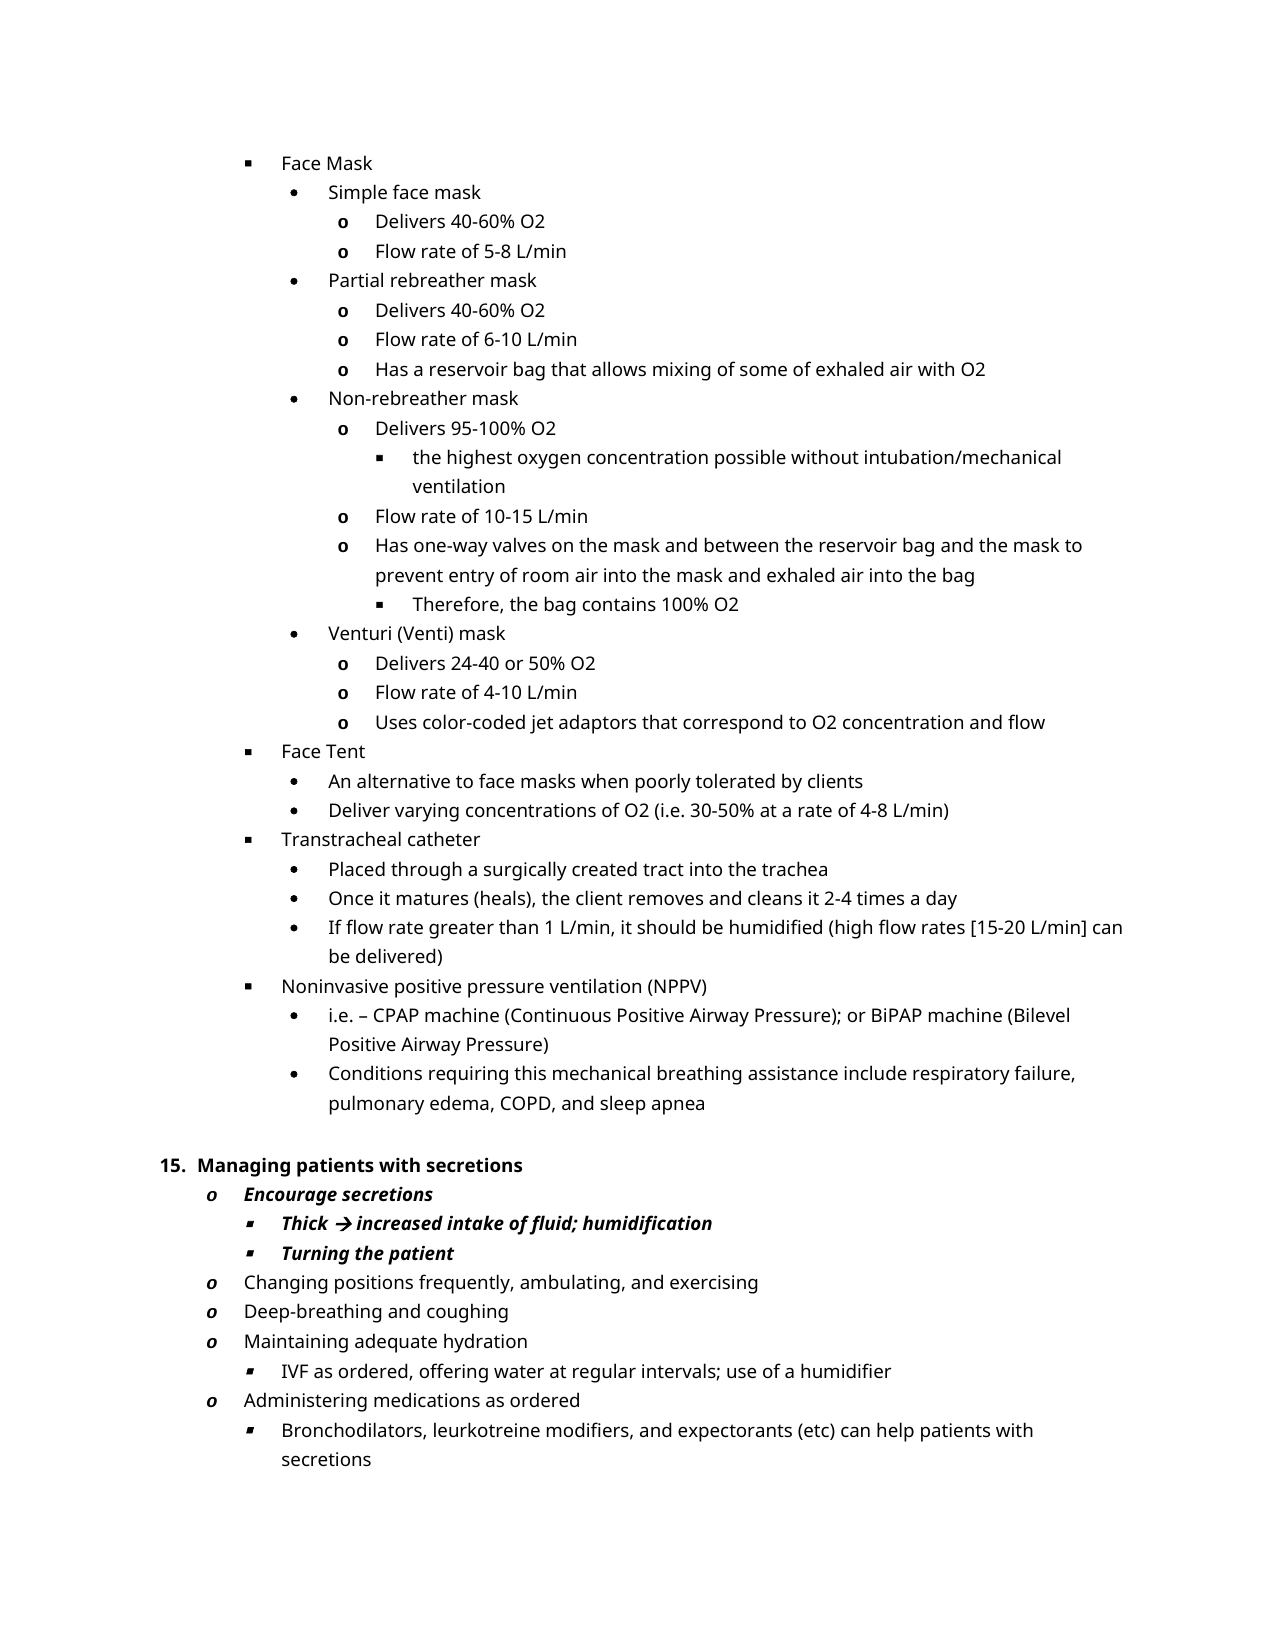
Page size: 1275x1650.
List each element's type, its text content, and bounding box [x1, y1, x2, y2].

list Thick increased intake of fluid; humidification [244, 1211, 1125, 1236]
list Encourage secretions [206, 1181, 1125, 1207]
list Venturi (Venti) mask [291, 621, 1125, 646]
list Bronchodilators, leurkotreine modifiers, and expectorants (etc) can help patients with secretions [244, 1417, 1125, 1472]
list Partial rebreather mask [291, 268, 1125, 293]
list Therefore, the bag contains 100% O2 [375, 591, 1125, 617]
list An alternative to face masks when poorly tolerated by clients [291, 768, 1125, 793]
list Flow rate of 6-10 L/min [337, 327, 1125, 352]
list Turning the patient [244, 1240, 1125, 1266]
list Noninvasive positive pressure ventilation (NPPV) [244, 973, 1125, 998]
list Administering medications as ordered [206, 1387, 1125, 1413]
list Once it matures (heals), the client removes and cleans it 2-4 times a day [291, 885, 1125, 911]
list Flow rate of 4-10 L/min [337, 679, 1125, 705]
list Delivers 40-60% O2 [337, 297, 1125, 323]
list Placed through a surgically created tract into the trachea [291, 856, 1125, 881]
list Face Mask [244, 150, 1125, 176]
list Flow rate of 10-15 L/min [337, 503, 1125, 529]
list Transtracheal catheter [244, 827, 1125, 852]
list Non-rebreather mask [291, 386, 1125, 411]
list Has one-way valves on the mask and between the reservoir bag and the mask to prevent entry of room air into the mask and exhaled air into the bag [337, 533, 1125, 588]
list Face Tent [244, 739, 1125, 764]
list Changing positions frequently, ambulating, and exercising [206, 1269, 1125, 1295]
list Flow rate of 5-8 L/min [337, 238, 1125, 264]
list the highest oxygen concentration possible without intubation/mechanical ventilation [375, 444, 1125, 499]
list Maintaining adequate hydration [206, 1328, 1125, 1354]
list Uses color-coded jet adaptors that correspond to O2 concentration and flow [337, 709, 1125, 735]
list Delivers 24-40 or 50% O2 [337, 650, 1125, 676]
list Deliver varying concentrations of O2 (i.e. 30-50% at a rate of 4-8 L/min) [291, 797, 1125, 823]
list Delivers 95-100% O2 [337, 415, 1125, 441]
list Conditions requiring this mechanical breathing assistance include respiratory failure, pulmonary edema, COPD, and sleep apnea [291, 1061, 1125, 1148]
list Managing patients with secretions [159, 1152, 1125, 1177]
list Has a reservoir bag that allows mixing of some of exhaled air with O2 [337, 356, 1125, 382]
list i.e. – CPAP machine (Continuous Positive Airway Pressure); or BiPAP machine (Bilevel Positive Airway Pressure) [291, 1002, 1125, 1057]
list Deep-breathing and coughing [206, 1299, 1125, 1324]
list Simple face mask [291, 179, 1125, 205]
list IVF as ordered, offering water at regular intervals; use of a humidifier [244, 1358, 1125, 1383]
list If flow rate greater than 1 L/min, it should be humidified (high flow rates [15-20 L/min] can be delivered) [291, 914, 1125, 969]
list Delivers 40-60% O2 [337, 208, 1125, 234]
